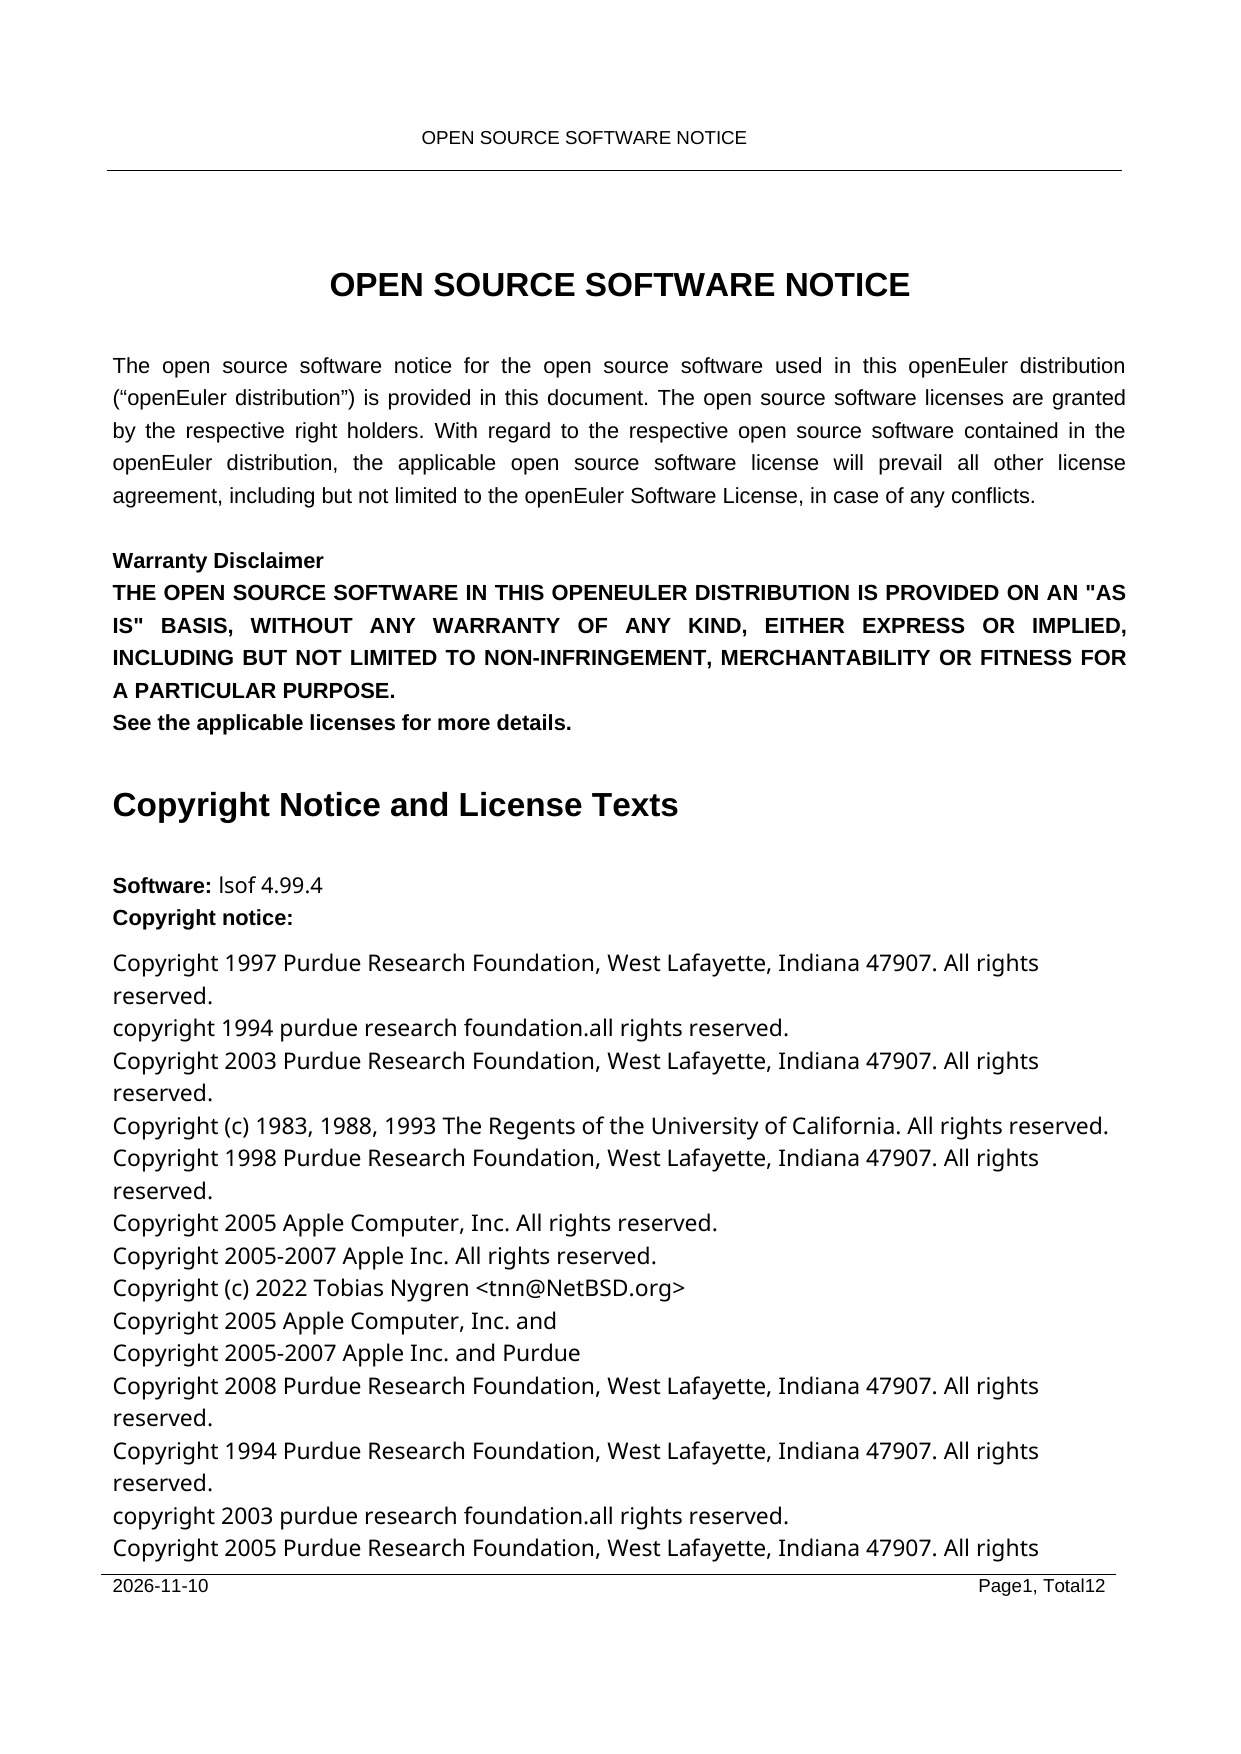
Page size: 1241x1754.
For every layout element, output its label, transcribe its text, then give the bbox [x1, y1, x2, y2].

text OPEN SOURCE SOFTWARE NOTICE [112, 251, 1128, 316]
text Copyright Notice and License Texts [112, 771, 1128, 836]
text THE OPEN SOURCE SOFTWARE IN THIS OPENEULER DISTRIBUTION IS PROVIDED ON AN "AS IS" BASIS, WITHOUT ANY WARRANTY OF ANY KIND, EITHER EXPRESS OR IMPLIED, INCLUDING BUT NOT LIMITED TO NON-INFRINGEMENT, MERCHANTABILITY OR FITNESS FOR A PARTICULAR PURPOSE. See the applicable licenses for more details. [112, 576, 1128, 739]
title Software: lsof 4.99.4 [112, 869, 1128, 901]
text Warranty Disclaimer [112, 544, 1128, 576]
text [112, 947, 1128, 1564]
text The open source software notice for the open source software used in this openEuler distribution (“openEuler distribution”) is provided in this document. The open source software licenses are granted by the respective right holders. With regard to the respective open source software contained in the openEuler distribution, the applicable open source software license will prevail all other license agreement, including but not limited to the openEuler Software License, in case of any conflicts. [112, 349, 1128, 511]
text Copyright notice: [112, 901, 1128, 934]
